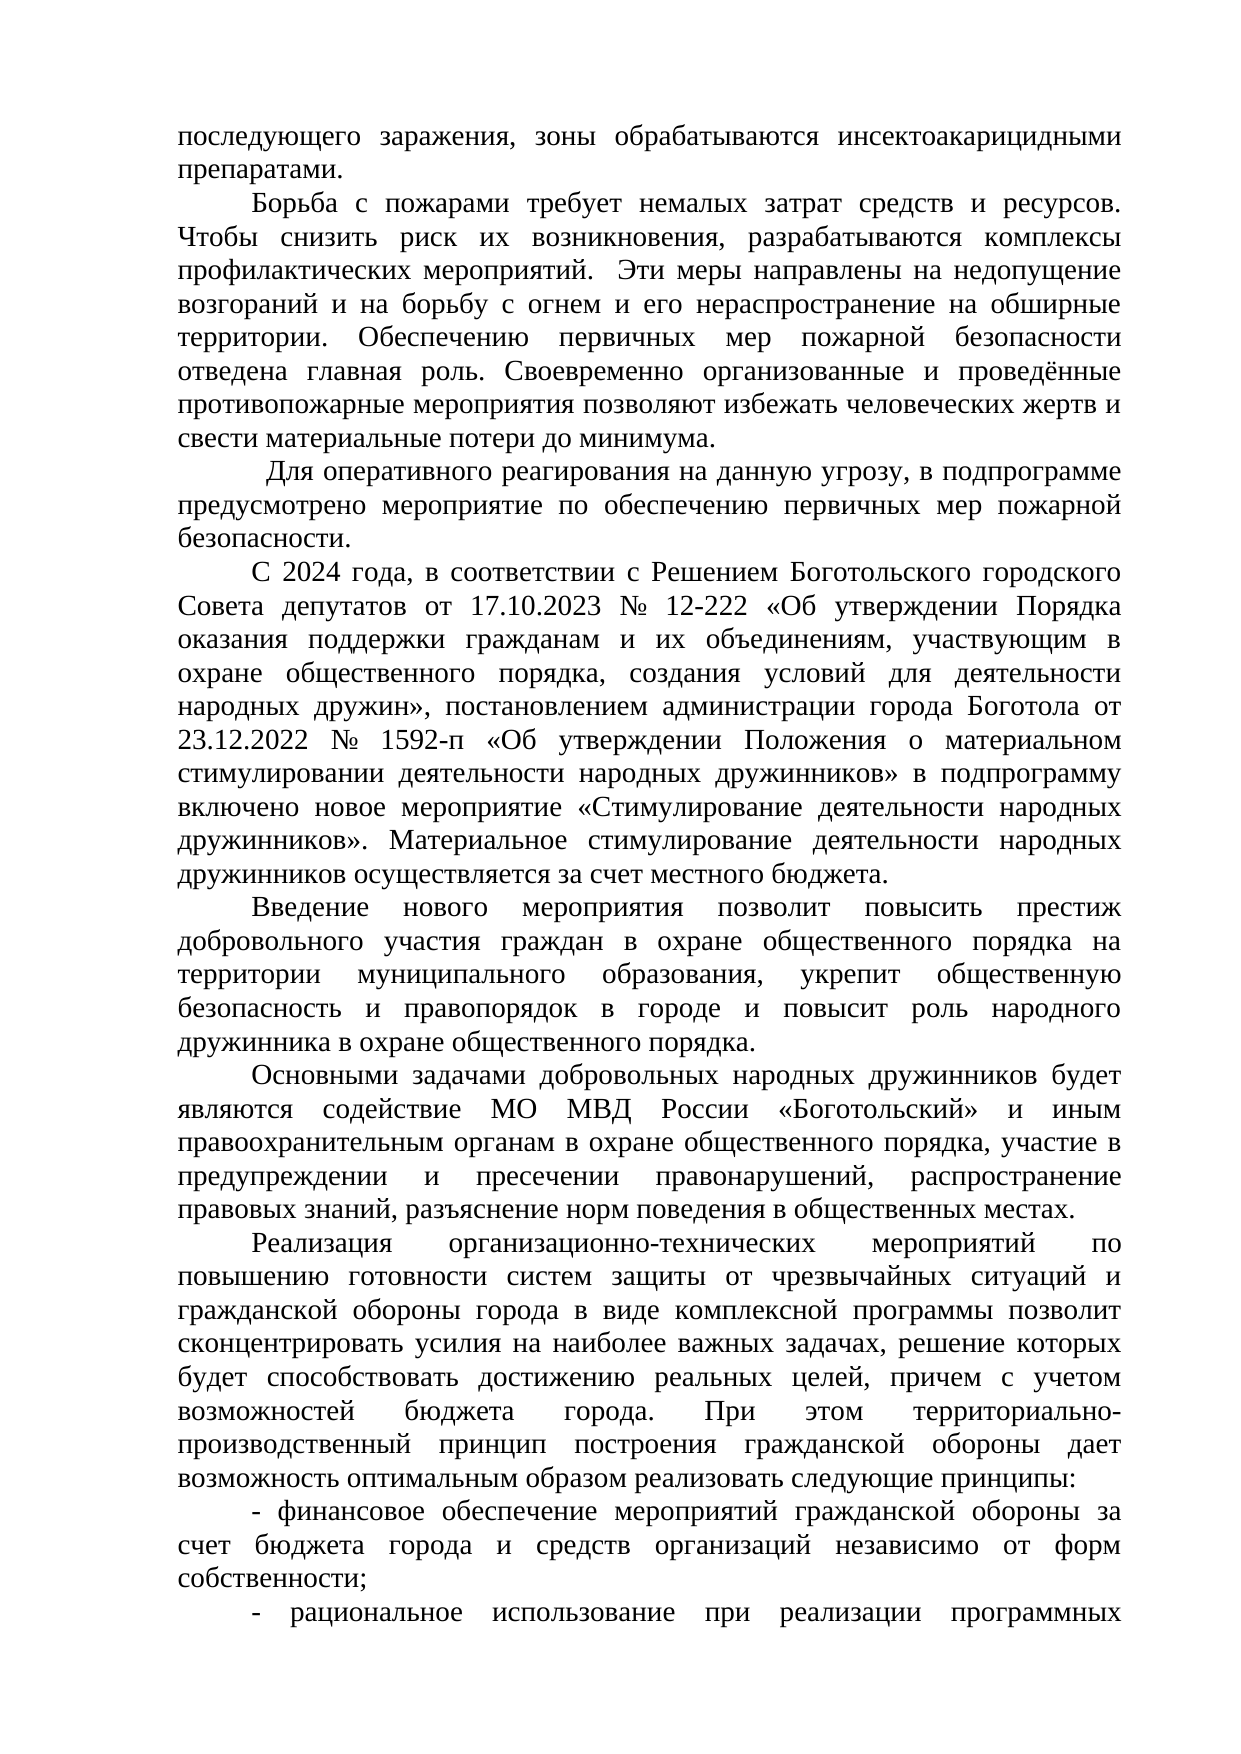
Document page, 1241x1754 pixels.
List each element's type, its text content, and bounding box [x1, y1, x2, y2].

text Введение нового мероприятия позволит повысить престиж добровольного участия граждан в охране общественного порядка на территории муниципального образования, укрепит общественную безопасность и правопорядок в городе и повысит роль народного дружинника в охране общественного порядка. [177, 889, 1122, 1057]
text Борьба с пожарами требует немалых затрат средств и ресурсов. Чтобы снизить риск их возникновения, разрабатываются комплексы профилактических мероприятий. Эти меры направлены на недопущение возгораний и на борьбу с огнем и его нераспространение на обширные территории. Обеспечению первичных мер пожарной безопасности отведена главная роль. Своевременно организованные и проведённые противопожарные мероприятия позволяют избежать человеческих жертв и свести материальные потери до минимума. [177, 185, 1122, 453]
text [177, 1594, 1122, 1627]
text Основными задачами добровольных народных дружинников будет являются содействие МО МВД России «Боготольский» и иным правоохранительным органам в охране общественного порядка, участие в предупреждении и пресечении правонарушений, распространение правовых знаний, разъяснение норм поведения в общественных местах. [177, 1057, 1122, 1225]
text - финансовое обеспечение мероприятий гражданской обороны за счет бюджета города и средств организаций независимо от форм собственности; [177, 1493, 1122, 1594]
text Для оперативного реагирования на данную угрозу, в подпрограмме предусмотрено мероприятие по обеспечению первичных мер пожарной безопасности. [177, 453, 1122, 554]
text Реализация организационно-технических мероприятий по повышению готовности систем защиты от чрезвычайных ситуаций и гражданской обороны города в виде комплексной программы позволит сконцентрировать усилия на наиболее важных задачах, решение которых будет способствовать достижению реальных целей, причем с учетом возможностей бюджета города. При этом территориально-производственный принцип построения гражданской обороны дает возможность оптимальным образом реализовать следующие принципы: [177, 1225, 1122, 1493]
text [177, 118, 1122, 185]
list С 2024 года, в соответствии с Решением Боготольского городского Совета депутатов от 17.10.2023 № 12-222 «Об утверждении Порядка оказания поддержки гражданам и их объединениям, участвующим в охране общественного порядка, создания условий для деятельности народных дружин», постановлением администрации города Боготола от 23.12.2022 № 1592-п «Об утверждении Положения о материальном стимулировании деятельности народных дружинников» в подпрограмму включено новое мероприятие «Стимулирование деятельности народных дружинников». Материальное стимулирование деятельности народных дружинников осуществляется за счет местного бюджета. [177, 554, 1122, 889]
